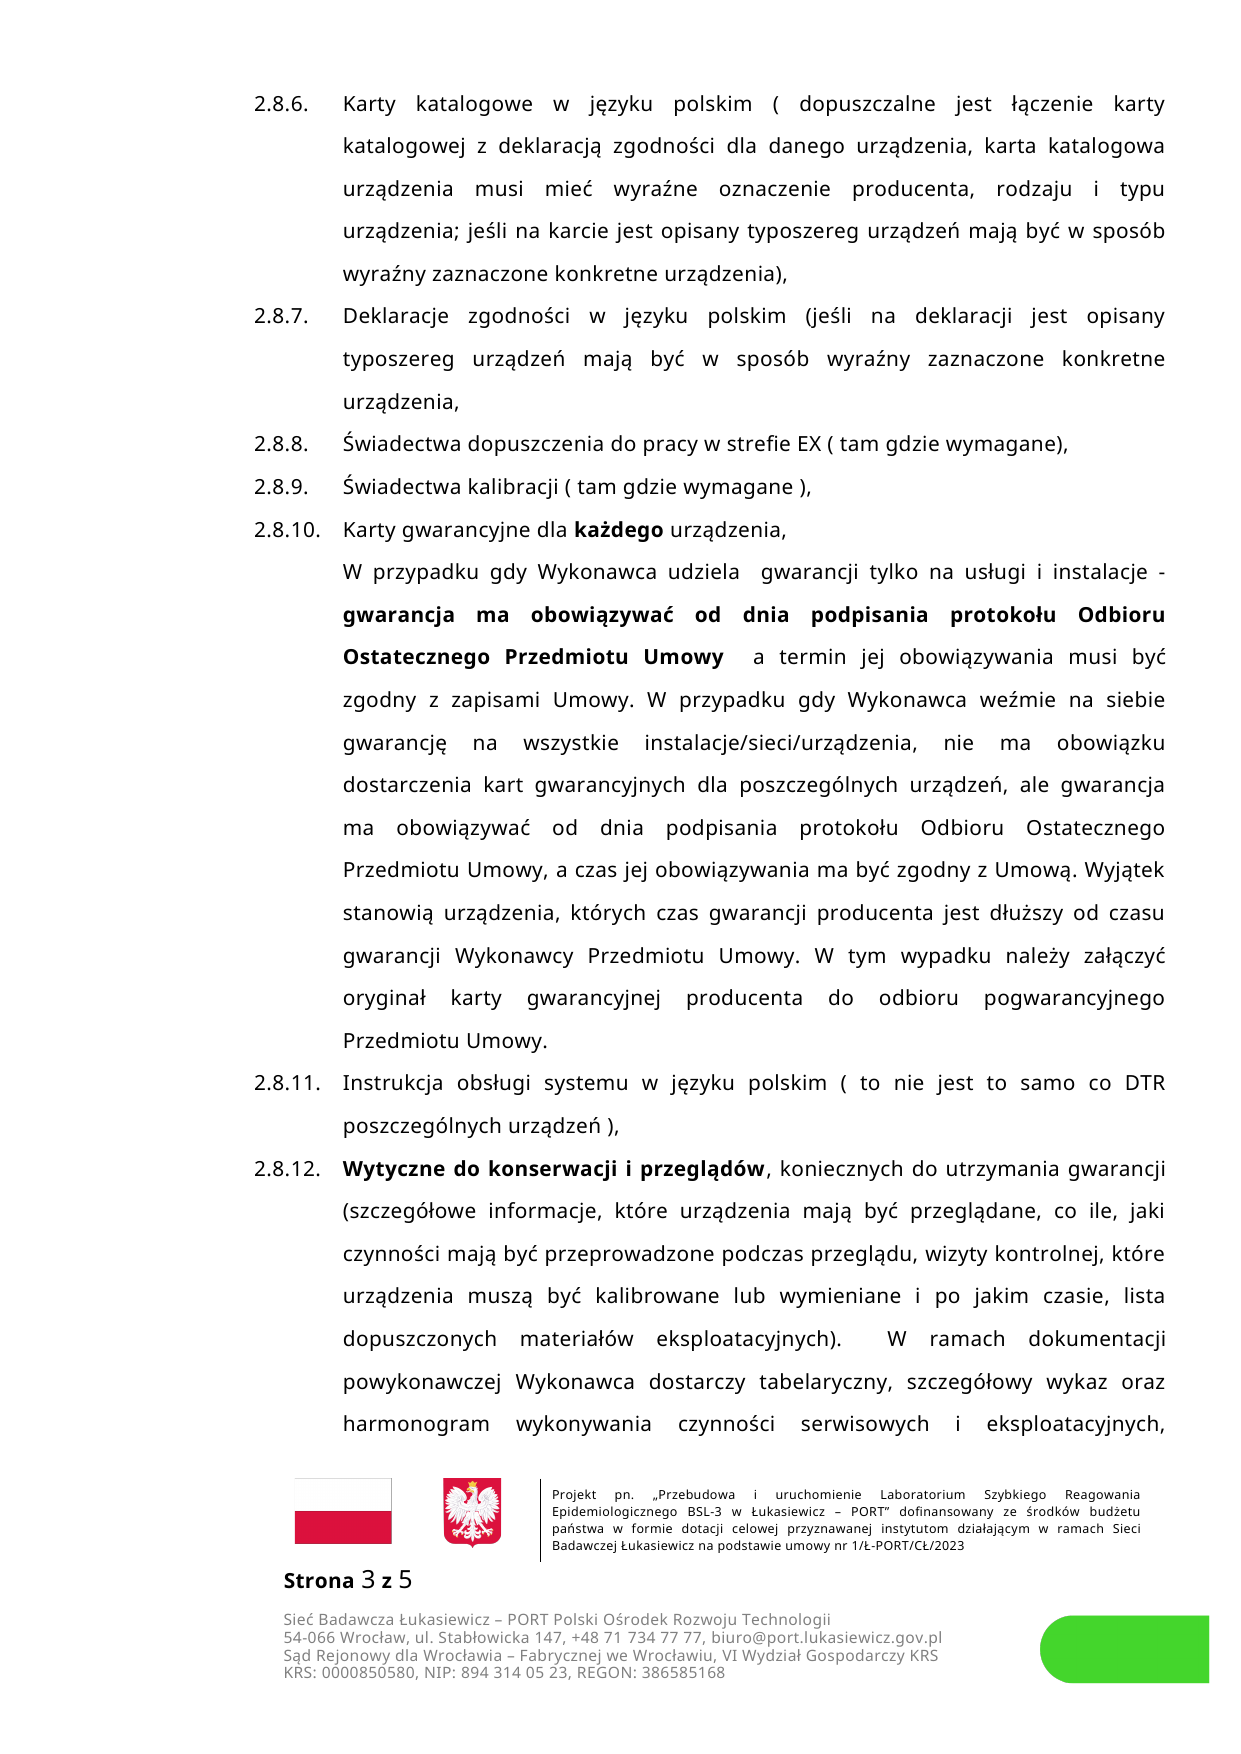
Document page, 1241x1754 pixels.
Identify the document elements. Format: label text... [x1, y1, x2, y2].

list Świadectwa dopuszczenia do pracy w strefie EX ( tam gdzie wymagane), [254, 429, 1167, 458]
list Deklaracje zgodności w języku polskim (jeśli na deklaracji jest opisany typoszereg urządzeń mają być w sposób wyraźny zaznaczone konkretne urządzenia, [254, 302, 1167, 415]
list Świadectwa kalibracji ( tam gdzie wymagane ), [254, 472, 1167, 501]
list Karty katalogowe w języku polskim ( dopuszczalne jest łączenie karty katalogowej z deklaracją zgodności dla danego urządzenia, karta katalogowa urządzenia musi mieć wyraźne oznaczenie producenta, rodzaju i typu urządzenia; jeśli na karcie jest opisany typoszereg urządzeń mają być w sposób wyraźny zaznaczone konkretne urządzenia), [254, 89, 1167, 287]
list Instrukcja obsługi systemu w języku polskim ( to nie jest to samo co DTR poszczególnych urządzeń ), [254, 1068, 1167, 1139]
list Karty gwarancyjne dla każdego urządzenia, [254, 515, 1167, 543]
picture [294, 1478, 502, 1548]
text W przypadku gdy Wykonawca udziela gwarancji tylko na usługi i instalacje - gwarancja ma obowiązywać od dnia podpisania protokołu Odbioru Ostatecznego Przedmiotu Umowy a termin jej obowiązywania musi być zgodny z zapisami Umowy. W przypadku gdy Wykonawca weźmie na siebie gwarancję na wszystkie instalacje/sieci/urządzenia, nie ma obowiązku dostarczenia kart gwarancyjnych dla poszczególnych urządzeń, ale gwarancja ma obowiązywać od dnia podpisania protokołu Odbioru Ostatecznego Przedmiotu Umowy, a czas jej obowiązywania ma być zgodny z Umową. Wyjątek stanowią urządzenia, których czas gwarancji producenta jest dłuższy od czasu gwarancji Wykonawcy Przedmiotu Umowy. W tym wypadku należy załączyć oryginał karty gwarancyjnej producenta do odbioru pogwarancyjnego Przedmiotu Umowy. [343, 557, 1167, 1054]
picture [1036, 1611, 1239, 1752]
